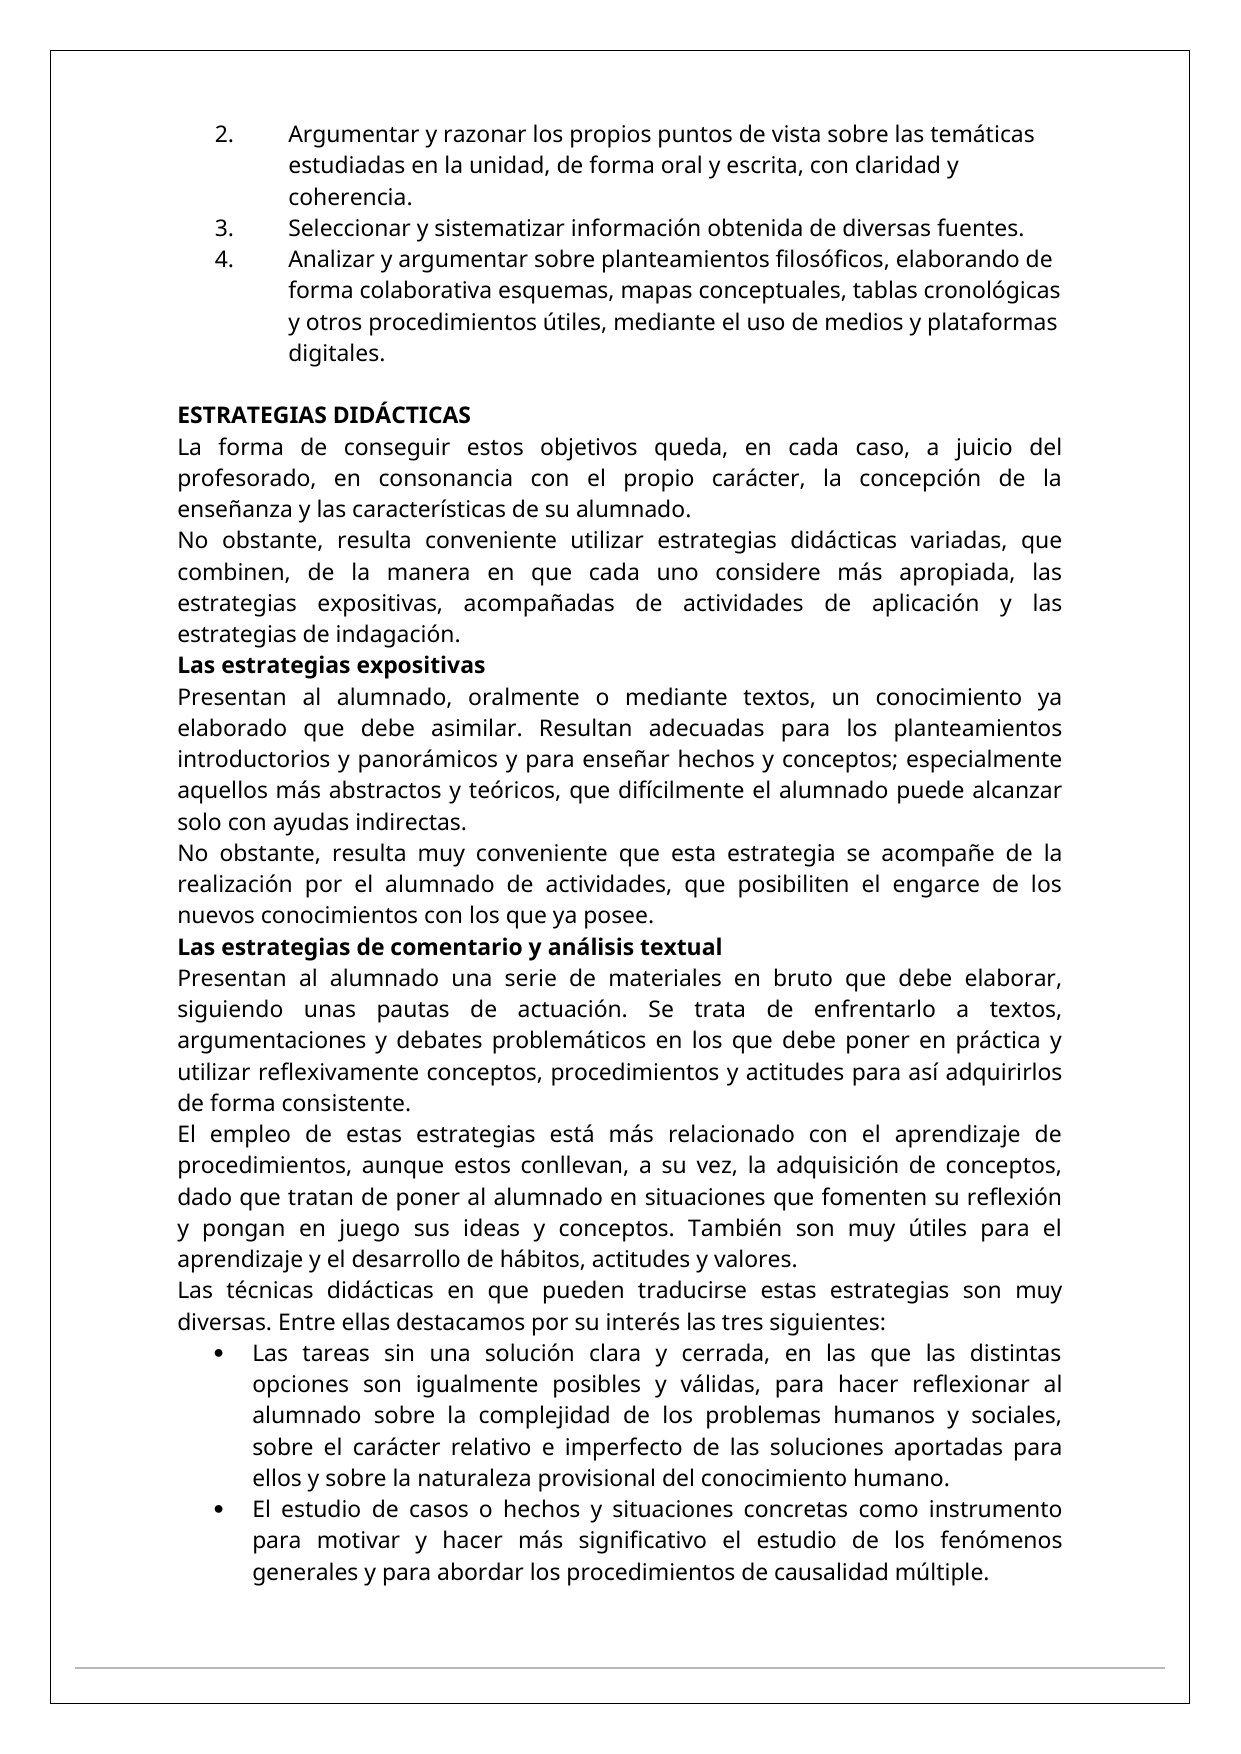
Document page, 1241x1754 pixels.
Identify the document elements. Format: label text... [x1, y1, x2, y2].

text No obstante, resulta muy conveniente que esta estrategia se acompañe de la realización por el alumnado de actividades, que posibiliten el engarce de los nuevos conocimientos con los que ya posee. [177, 837, 1063, 931]
text La forma de conseguir estos objetivos queda, en cada caso, a juicio del profesorado, en consonancia con el propio carácter, la concepción de la enseñanza y las características de su alumnado. [177, 431, 1063, 524]
text Presentan al alumnado una serie de materiales en bruto que debe elaborar, siguiendo unas pautas de actuación. Se trata de enfrentarlo a textos, argumentaciones y debates problemáticos en los que debe poner en práctica y utilizar reflexivamente conceptos, procedimientos y actitudes para así adquirirlos de forma consistente. [177, 962, 1063, 1118]
text Presentan al alumnado, oralmente o mediante textos, un conocimiento ya elaborado que debe asimilar. Resultan adecuadas para los planteamientos introductorios y panorámicos y para enseñar hechos y conceptos; especialmente aquellos más abstractos y teóricos, que difícilmente el alumnado puede alcanzar solo con ayudas indirectas. [177, 681, 1063, 837]
text ESTRATEGIAS DIDÁCTICAS [177, 399, 1063, 431]
list Las tareas sin una solución clara y cerrada, en las que las distintas opciones son igualmente posibles y válidas, para hacer reflexionar al alumnado sobre la complejidad de los problemas humanos y sociales, sobre el carácter relativo e imperfecto de las soluciones aportadas para ellos y sobre la naturaleza provisional del conocimiento humano. [214, 1337, 1063, 1493]
list Seleccionar y sistematizar información obtenida de diversas fuentes. [214, 212, 1063, 243]
text No obstante, resulta conveniente utilizar estrategias didácticas variadas, que combinen, de la manera en que cada uno considere más apropiada, las estrategias expositivas, acompañadas de actividades de aplicación y las estrategias de indagación. [177, 524, 1063, 649]
list Analizar y argumentar sobre planteamientos filosóficos, elaborando de forma colaborativa esquemas, mapas conceptuales, tablas cronológicas y otros procedimientos útiles, mediante el uso de medios y plataformas digitales. [214, 243, 1063, 368]
text El empleo de estas estrategias está más relacionado con el aprendizaje de procedimientos, aunque estos conllevan, a su vez, la adquisición de conceptos, dado que tratan de poner al alumnado en situaciones que fomenten su reflexión y pongan en juego sus ideas y conceptos. También son muy útiles para el aprendizaje y el desarrollo de hábitos, actitudes y valores. [177, 1118, 1063, 1274]
text Las técnicas didácticas en que pueden traducirse estas estrategias son muy diversas. Entre ellas destacamos por su interés las tres siguientes: [177, 1274, 1063, 1337]
list El estudio de casos o hechos y situaciones concretas como instrumento para motivar y hacer más significativo el estudio de los fenómenos generales y para abordar los procedimientos de causalidad múltiple. [214, 1493, 1063, 1587]
text Las estrategias de comentario y análisis textual [177, 931, 1063, 962]
list Argumentar y razonar los propios puntos de vista sobre las temáticas estudiadas en la unidad, de forma oral y escrita, con claridad y coherencia. [214, 118, 1063, 212]
text Las estrategias expositivas [177, 649, 1063, 681]
